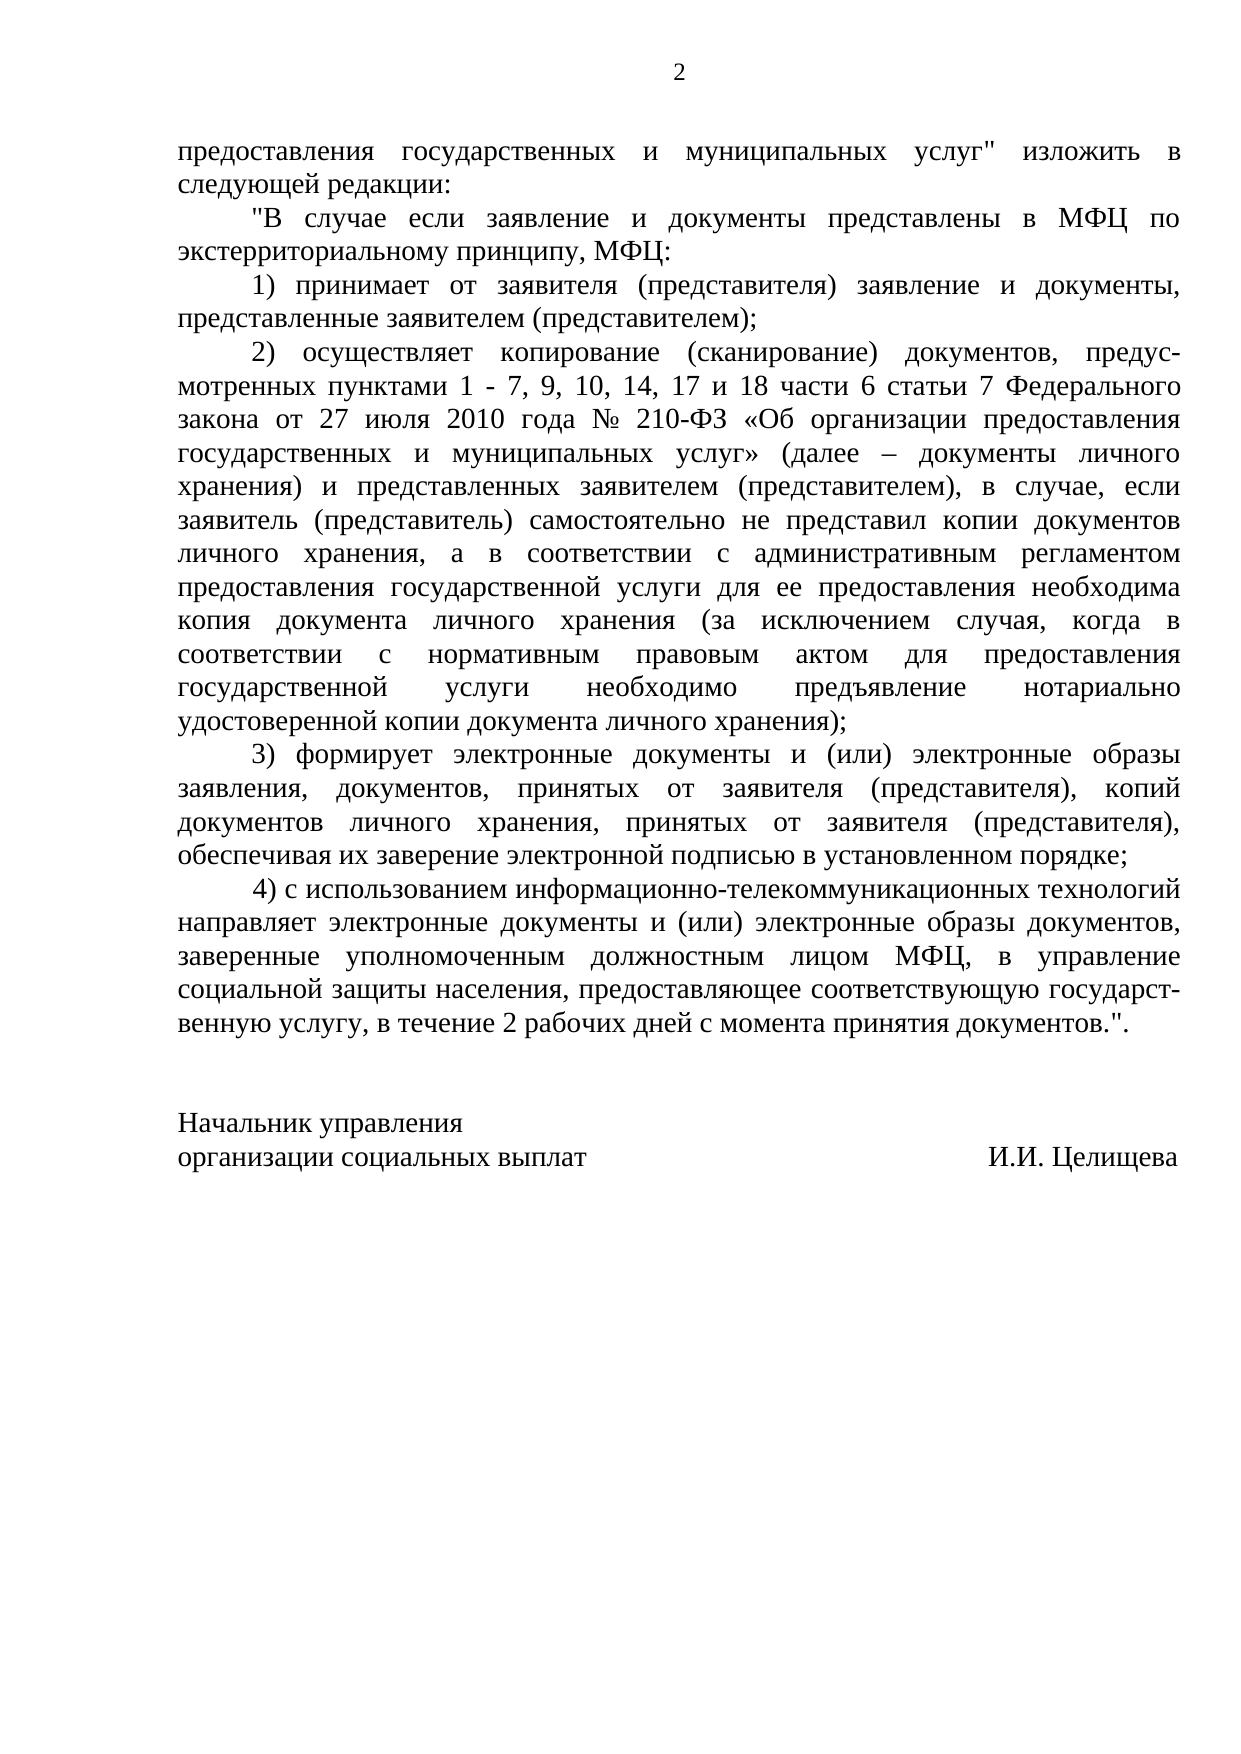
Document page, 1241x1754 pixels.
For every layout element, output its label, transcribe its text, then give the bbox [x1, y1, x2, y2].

text организации социальных выплат И.И. Целищева [177, 1139, 1181, 1173]
text 2) осуществляет копирование (сканирование) документов, предус-мотренных пунктами 1 - 7, 9, 10, 14, 17 и 18 части 6 статьи 7 Федерального закона от 27 июля 2010 года № 210-ФЗ «Об организации предоставления государственных и муниципальных услуг» (далее – документы личного хранения) и представленных заявителем (представителем), в случае, если заявитель (представитель) самостоятельно не представил копии документов личного хранения, а в соответствии с административным регламентом предоставления государственной услуги для ее предоставления необходима копия документа личного хранения (за исключением случая, когда в соответствии с нормативным правовым актом для предоставления государственной услуги необходимо предъявление нотариально удостоверенной копии документа личного хранения); [177, 334, 1181, 737]
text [177, 133, 1181, 200]
text 4) с использованием информационно-телекоммуникационных технологий направляет электронные документы и (или) электронные образы документов, заверенные уполномоченным должностным лицом МФЦ, в управление социальной защиты населения, предоставляющее соответствующую государст-венную услугу, в течение 2 рабочих дней с момента принятия документов.". [177, 871, 1181, 1038]
text 1) принимает от заявителя (представителя) заявление и документы, представленные заявителем (представителем); [177, 267, 1181, 334]
text Начальник управления [177, 1106, 1181, 1139]
text "В случае если заявление и документы представлены в МФЦ по экстерриториальному принципу, МФЦ: [177, 200, 1181, 267]
text 3) формирует электронные документы и (или) электронные образы заявления, документов, принятых от заявителя (представителя), копий документов личного хранения, принятых от заявителя (представителя), обеспечивая их заверение электронной подписью в установленном порядке; [177, 737, 1181, 871]
